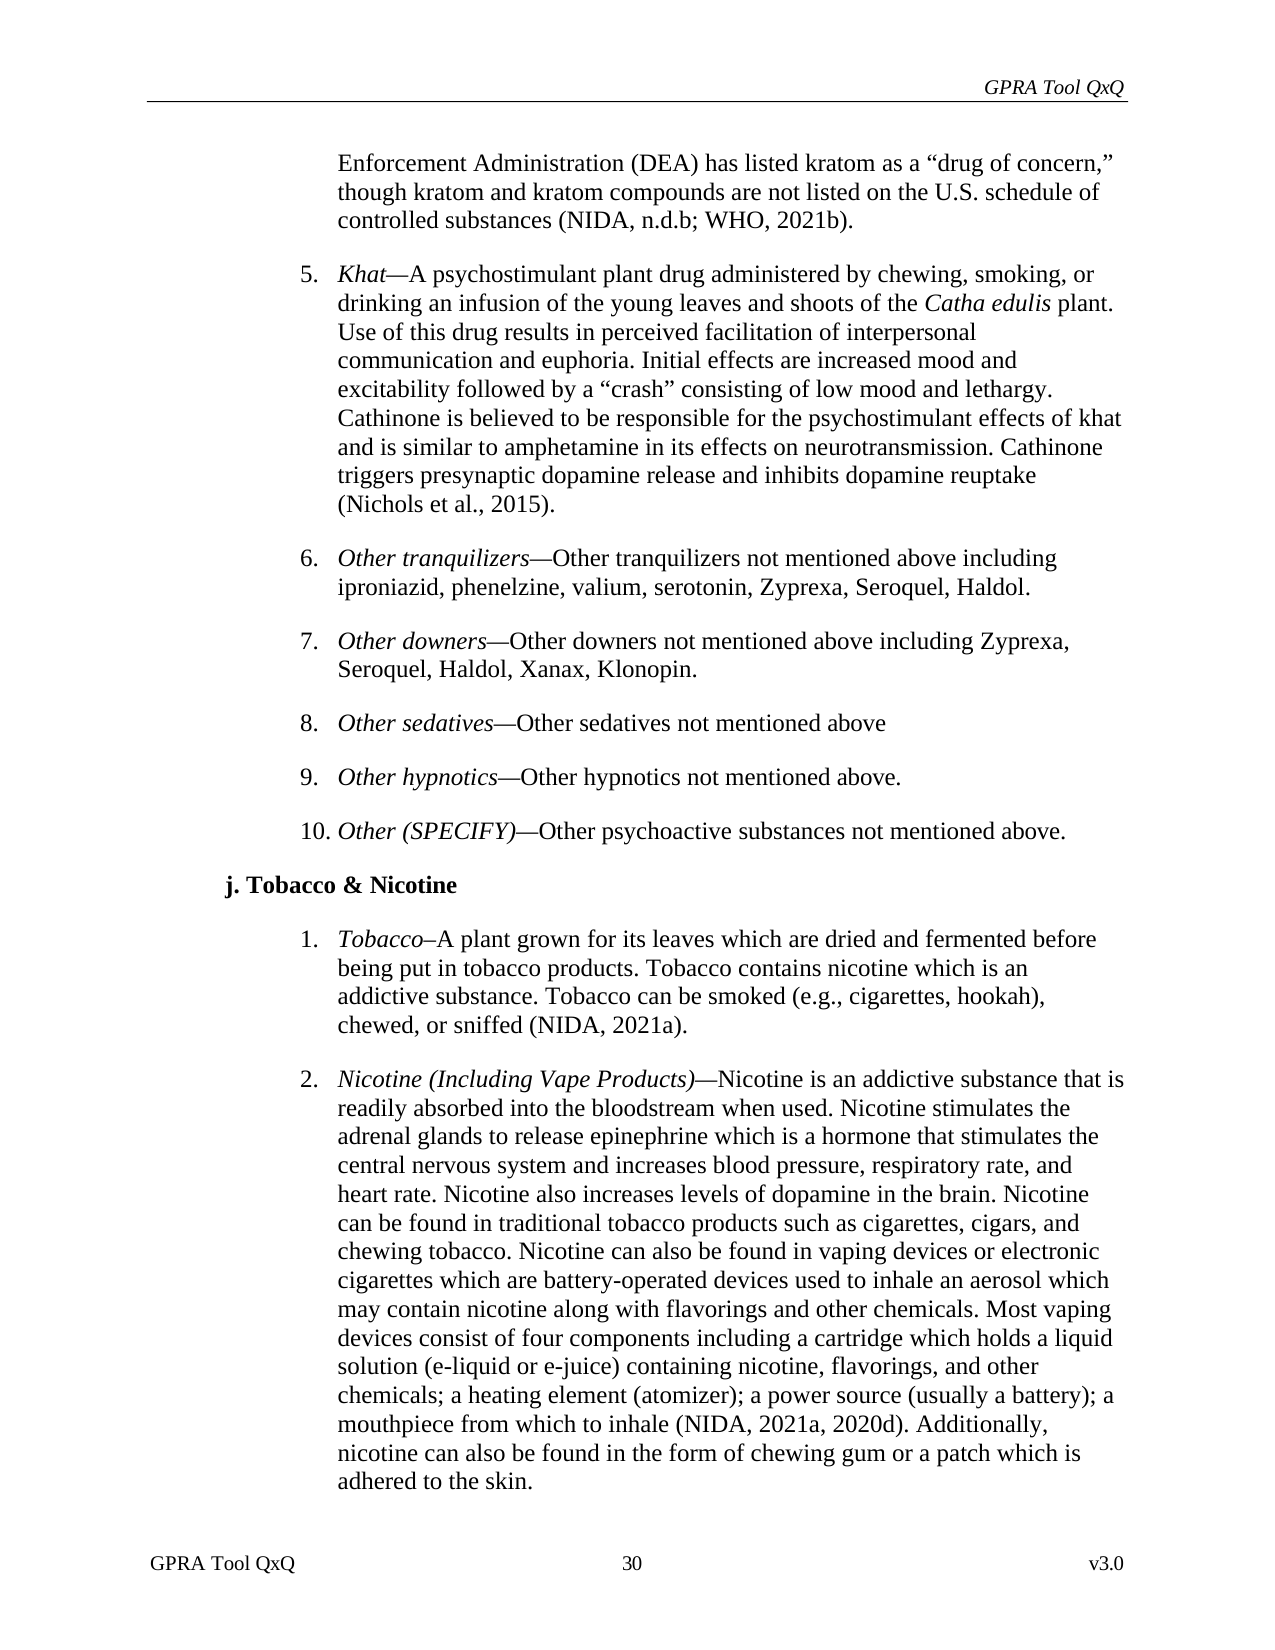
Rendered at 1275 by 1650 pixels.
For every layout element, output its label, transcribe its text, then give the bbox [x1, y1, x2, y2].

list Other (SPECIFY)—Other psychoactive substances not mentioned above. [300, 816, 1156, 845]
list Other sedatives—Other sedatives not mentioned above [300, 708, 1156, 737]
list Other tranquilizers—Other tranquilizers not mentioned above including iproniazid, phenelzine, valium, serotonin, Zyprexa, Seroquel, Haldol. [300, 543, 1057, 601]
list Other downers—Other downers not mentioned above including Zyprexa, Seroquel, Haldol, Xanax, Klonopin. [300, 626, 1069, 683]
list Tobacco–A plant grown for its leaves which are dried and fermented before being put in tobacco products. Tobacco contains nicotine which is an addictive substance. Tobacco can be smoked (e.g., cigarettes, hookah), chewed, or sniffed (NIDA, 2021a). [300, 924, 1097, 1039]
subtitle Tobacco & Nicotine [225, 870, 1156, 899]
text Enforcement Administration (DEA) has listed kratom as a “drug of concern,” though kratom and kratom compounds are not listed on the U.S. schedule of controlled substances (NIDA, n.d.b; WHO, 2021b). [337, 148, 1156, 234]
list Khat—A psychostimulant plant drug administered by chewing, smoking, or drinking an infusion of the young leaves and shoots of the Catha edulis plant. Use of this drug results in perceived facilitation of interpersonal communication and euphoria. Initial effects are increased mood and excitability followed by a “crash” consisting of low mood and lethargy. Cathinone is believed to be responsible for the psychostimulant effects of khat and is similar to amphetamine in its effects on neurotransmission. Cathinone triggers presynaptic dopamine release and inhibits dopamine reuptake (Nichols et al., 2015). [300, 259, 1122, 518]
list Nicotine (Including Vape Products)—Nicotine is an addictive substance that is readily absorbed into the bloodstream when used. Nicotine stimulates the adrenal glands to release epinephrine which is a hormone that stimulates the central nervous system and increases blood pressure, respiratory rate, and heart rate. Nicotine also increases levels of dopamine in the brain. Nicotine can be found in traditional tobacco products such as cigarettes, cigars, and chewing tobacco. Nicotine can also be found in vaping devices or electronic cigarettes which are battery-operated devices used to inhale an aerosol which may contain nicotine along with flavorings and other chemicals. Most vaping devices consist of four components including a cartridge which holds a liquid solution (e-liquid or e-juice) containing nicotine, flavorings, and other chemicals; a heating element (atomizer); a power source (usually a battery); a mouthpiece from which to inhale (NIDA, 2021a, 2020d). Additionally, nicotine can also be found in the form of chewing gum or a patch which is adhered to the skin. [300, 1064, 1124, 1495]
list Other hypnotics—Other hypnotics not mentioned above. [300, 762, 1156, 791]
